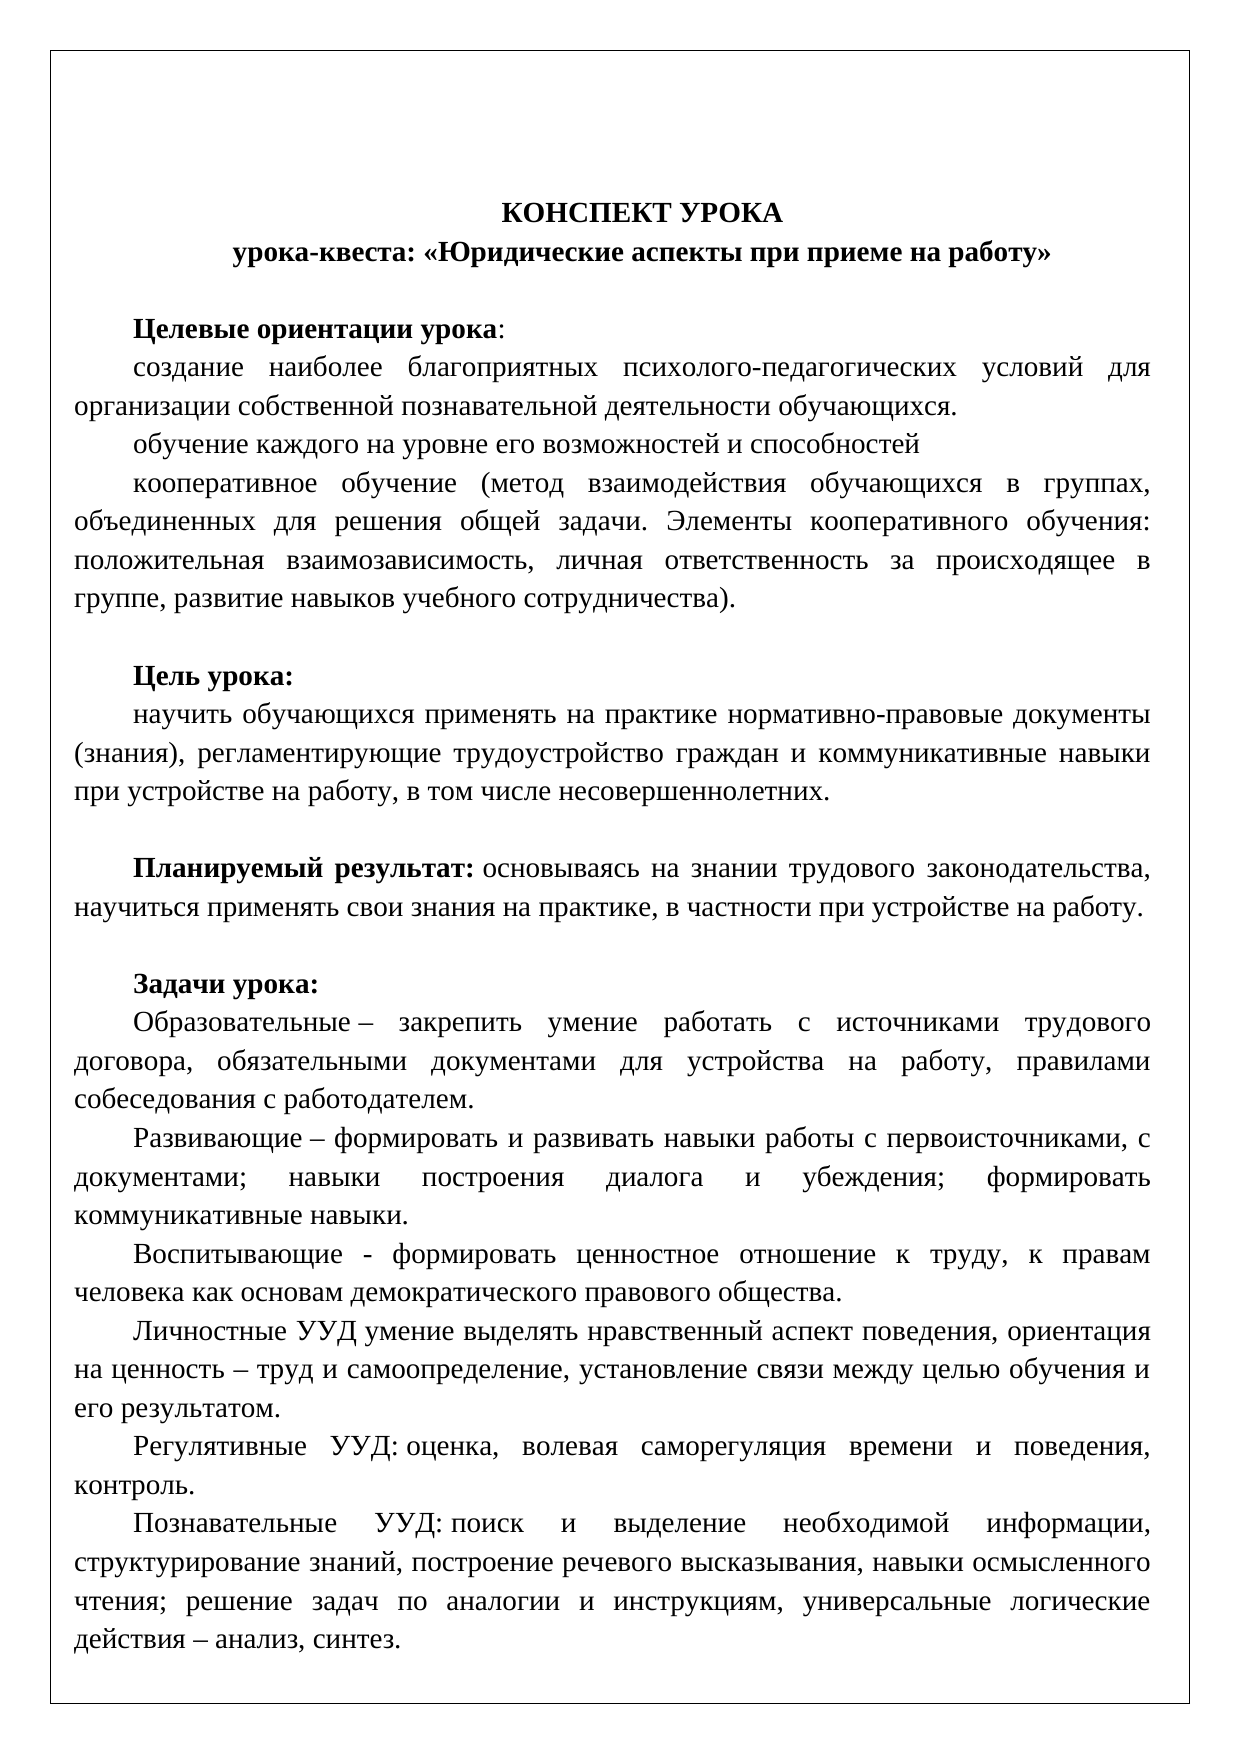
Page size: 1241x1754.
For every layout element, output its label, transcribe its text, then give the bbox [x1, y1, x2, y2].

text Регулятивные УУД: оценка, волевая саморегуляция времени и поведения, контроль. [74, 1428, 1152, 1501]
text создание наиболее благоприятных психолого-педагогических условий для организации собственной познавательной деятельности обучающихся. [74, 349, 1152, 421]
text Познавательные УУД: поиск и выделение необходимой информации, структурирование знаний, построение речевого высказывания, навыки осмысленного чтения; решение задач по аналогии и инструкциям, универсальные логические действия – анализ, синтез. [74, 1506, 1152, 1655]
text научить обучающихся применять на практике нормативно-правовые документы (знания), регламентирующие трудоустройство граждан и коммуникативные навыки при устройстве на работу, в том числе несовершеннолетних. [74, 696, 1152, 807]
text Целевые ориентации урока: [74, 311, 1152, 344]
text КОНСПЕКТ УРОКА [74, 195, 1152, 229]
text урока-квеста: «Юридические аспекты при приеме на работу» [74, 234, 1152, 267]
text Цель урока: [74, 658, 1152, 691]
text Образовательные – закрепить умение работать с источниками трудового договора, обязательными документами для устройства на работу, правилами собеседования с работодателем. [74, 1004, 1152, 1115]
text кооперативное обучение (метод взаимодействия обучающихся в группах, объединенных для решения общей задачи. Элементы кооперативного обучения: положительная взаимозависимость, личная ответственность за происходящее в группе, развитие навыков учебного сотрудничества). [74, 465, 1152, 614]
text Развивающие – формировать и развивать навыки работы с первоисточниками, с документами; навыки построения диалога и убеждения; формировать коммуникативные навыки. [74, 1120, 1152, 1231]
text обучение каждого на уровне его возможностей и способностей [74, 426, 1152, 460]
text Воспитывающие - формировать ценностное отношение к труду, к правам человека как основам демократического правового общества. [74, 1236, 1152, 1308]
text Планируемый результат: основываясь на знании трудового законодательства, научиться применять свои знания на практике, в частности при устройстве на работу. [74, 850, 1152, 922]
text Личностные УУД умение выделять нравственный аспект поведения, ориентация на ценность – труд и самоопределение, установление связи между целью обучения и его результатом. [74, 1313, 1152, 1423]
text Задачи урока: [74, 966, 1152, 999]
